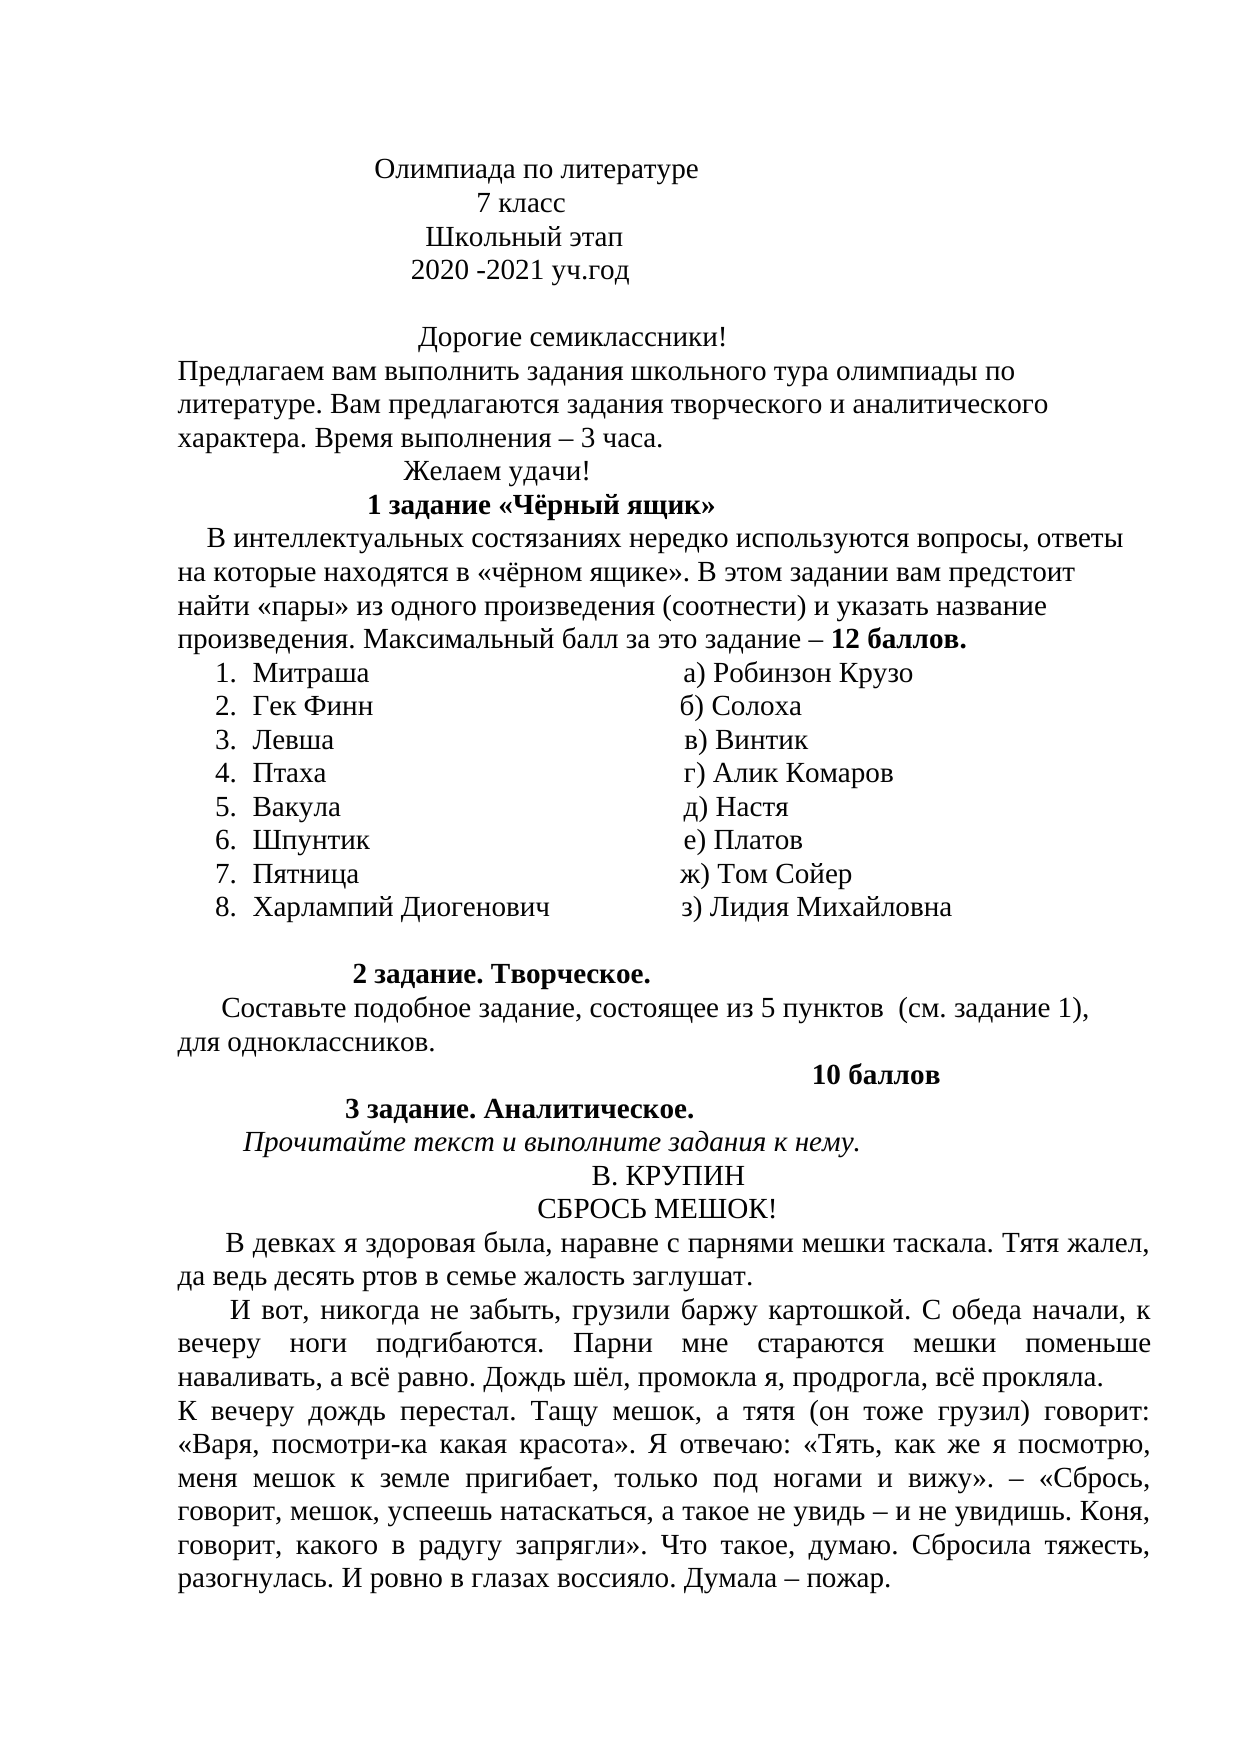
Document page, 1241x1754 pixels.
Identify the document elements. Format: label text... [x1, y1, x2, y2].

list Левша в) Винтик [215, 722, 1152, 755]
text Олимпиада по литературе [177, 152, 1152, 185]
text 7 класс [177, 185, 1152, 219]
text Предлагаем вам выполнить задания школьного тура олимпиады по литературе. Вам предлагаются задания творческого и аналитического характера. Время выполнения – 3 часа. [177, 353, 1152, 453]
text 2020 -2021 уч.год [177, 252, 1152, 286]
text 3 задание. Аналитическое. [177, 1091, 1152, 1124]
list Птаха г) Алик Комаров [215, 755, 1152, 789]
list Вакула д) Настя [215, 789, 1152, 822]
list Харлампий Диогенович з) Лидия Михайловна [215, 889, 1152, 923]
text В интеллектуальных состязаниях нередко используются вопросы, ответы на которые находятся в «чёрном ящике». В этом задании вам предстоит найти «пары» из одного произведения (соотнести) и указать название произведения. Максимальный балл за это задание – 12 баллов. [177, 521, 1152, 655]
text В девках я здоровая была, наравне с парнями мешки таскала. Тятя жалел, да ведь десять ртов в семье жалость заглушат. [177, 1225, 1152, 1292]
text Желаем удачи! [177, 453, 1152, 487]
text К вечеру дождь перестал. Тащу мешок, а тятя (он тоже грузил) говорит: «Варя, посмотри-ка какая красота». Я отвечаю: «Тять, как же я посмотрю, меня мешок к земле пригибает, только под ногами и вижу». – «Сбрось, говорит, мешок, успеешь натаскаться, а такое не увидь – и не увидишь. Коня, говорит, какого в радугу запрягли». Что такое, думаю. Сбросила тяжесть, разогнулась. И ровно в глазах воссияло. Думала – пожар. [177, 1393, 1152, 1594]
list Шпунтик е) Платов [215, 822, 1152, 856]
text 2 задание. Творческое. [177, 957, 1152, 990]
text Составьте подобное задание, состоящее из 5 пунктов (см. задание 1), для одноклассников. [177, 990, 1152, 1057]
text 1 задание «Чёрный ящик» [177, 487, 1152, 521]
text В. КРУПИН [177, 1158, 1152, 1191]
text СБРОСЬ МЕШОК! [177, 1191, 1152, 1225]
text 10 баллов [177, 1057, 1152, 1091]
list Пятница ж) Том Сойер [215, 856, 1152, 889]
text Школьный этап [177, 219, 1152, 252]
list Гек Финн б) Солоха [215, 688, 1152, 722]
text Дорогие семиклассники! [177, 319, 1152, 353]
text Прочитайте текст и выполните задания к нему. [177, 1124, 1152, 1158]
list Митраша а) Робинзон Крузо [215, 655, 1152, 688]
text И вот, никогда не забыть, грузили баржу картошкой. С обеда начали, к вечеру ноги подгибаются. Парни мне стараются мешки поменьше наваливать, а всё равно. Дождь шёл, промокла я, продрогла, всё прокляла. [177, 1292, 1152, 1393]
